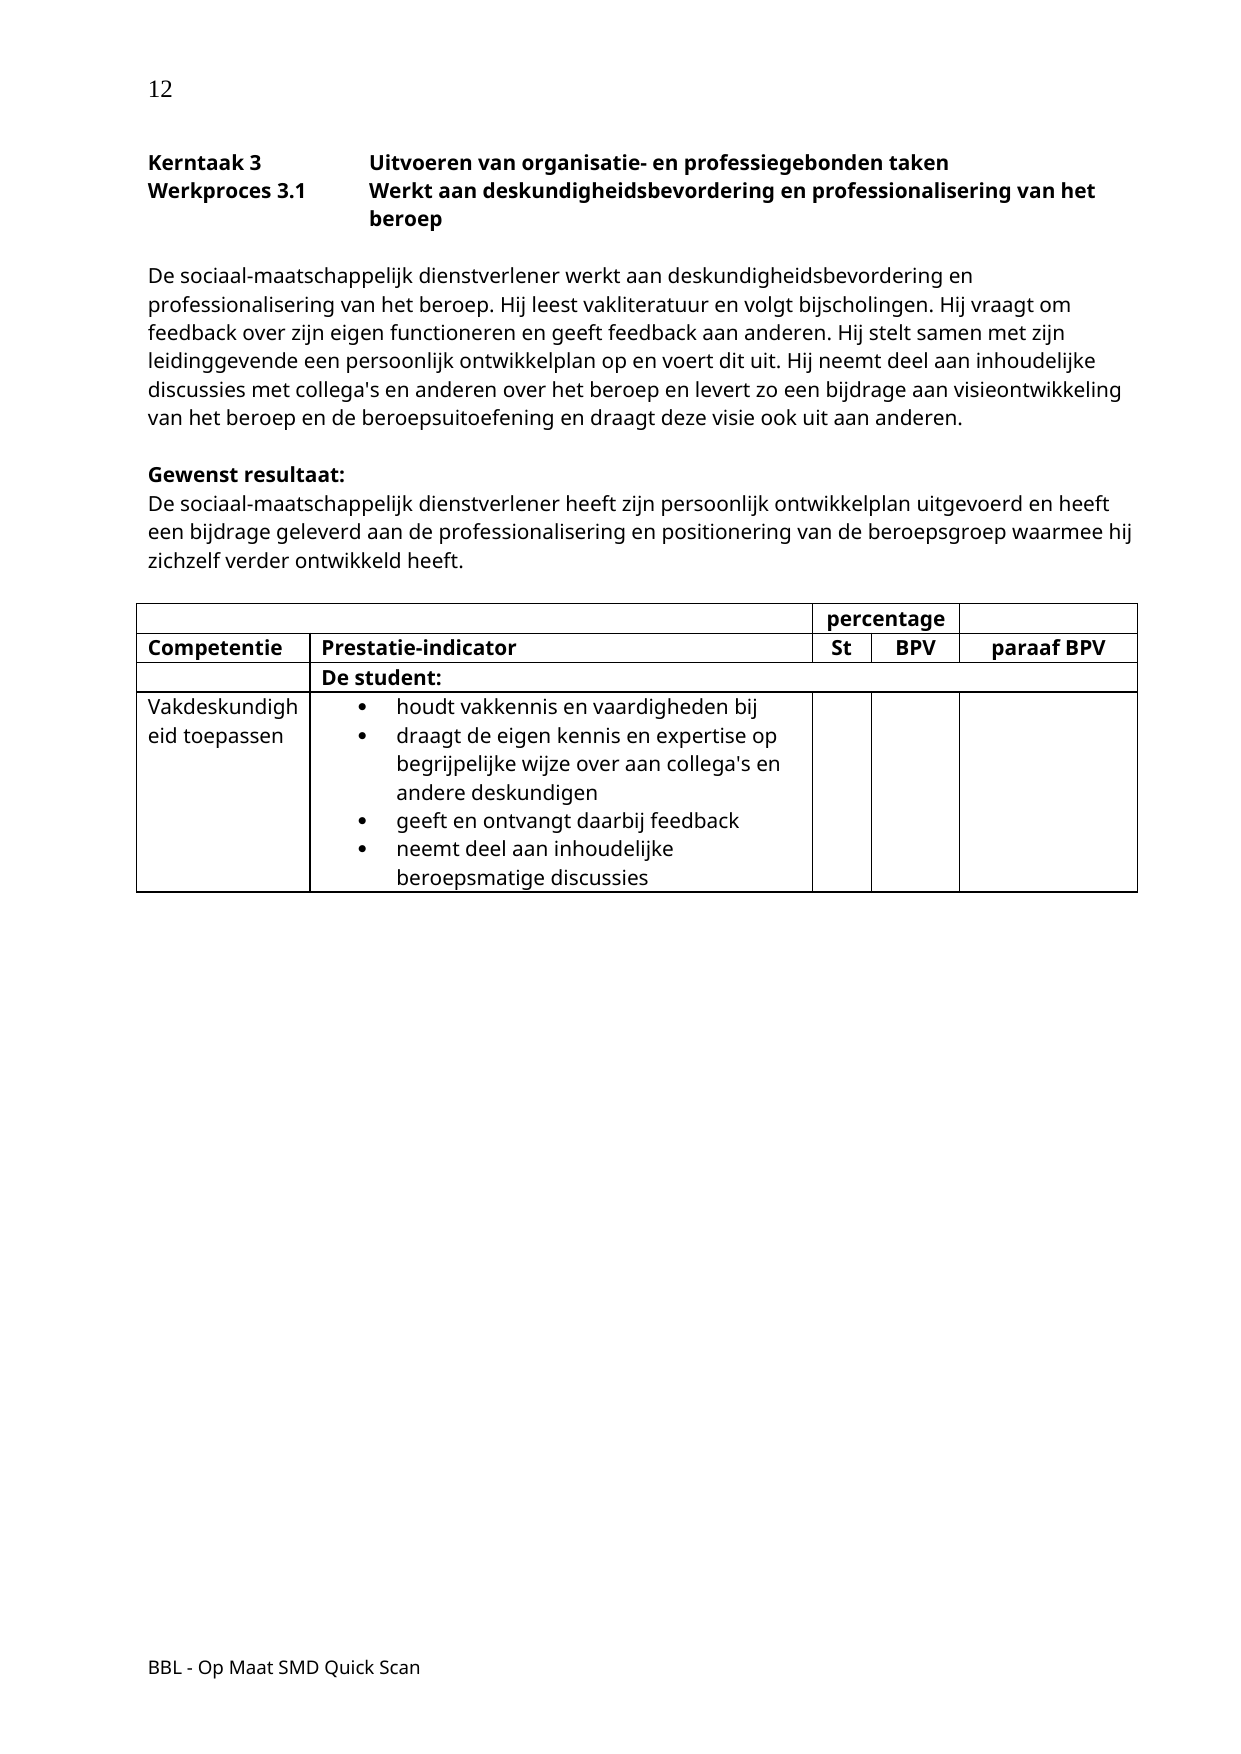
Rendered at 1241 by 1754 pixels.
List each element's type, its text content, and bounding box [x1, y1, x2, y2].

table_header [960, 604, 1137, 632]
table_cell [872, 693, 959, 891]
text Gewenst resultaat: [148, 460, 1152, 489]
table_cell Vakdeskundigheid toepassen [137, 693, 309, 891]
table_cell BPV [872, 634, 959, 662]
table_cell houdt vakkennis en vaardigheden bij draagt de eigen kennis en expertise op begrijpelijke wijze over aan collega's en andere deskundigen geeft en ontvangt daarbij feedback neemt deel aan inhoudelijke beroepsmatige discussies [311, 693, 812, 891]
table_cell Prestatie-indicator [311, 634, 812, 662]
text Kerntaak 3 Uitvoeren van organisatie- en professiegebonden taken [148, 148, 1152, 176]
table_cell [960, 693, 1137, 891]
text Werkproces 3.1 Werkt aan deskundigheidsbevordering en professionalisering van het [148, 176, 1152, 204]
table_header percentage [813, 604, 959, 632]
table_cell [813, 693, 871, 891]
table_cell [137, 663, 309, 691]
text De sociaal-maatschappelijk dienstverlener heeft zijn persoonlijk ontwikkelplan uitgevoerd en heeft een bijdrage geleverd aan de professionalisering en positionering van de beroepsgroep waarmee hij zichzelf verder ontwikkeld heeft. [148, 489, 1152, 574]
table_cell Competentie [137, 634, 309, 662]
table_cell paraaf BPV [960, 634, 1137, 662]
table_header [137, 604, 812, 632]
table_cell St [813, 634, 871, 662]
table_cell De student: [311, 663, 1137, 691]
text beroep [295, 204, 1152, 233]
text De sociaal-maatschappelijk dienstverlener werkt aan deskundigheidsbevordering en professionalisering van het beroep. Hij leest vakliteratuur en volgt bijscholingen. Hij vraagt om feedback over zijn eigen functioneren en geeft feedback aan anderen. Hij stelt samen met zijn leidinggevende een persoonlijk ontwikkelplan op en voert dit uit. Hij neemt deel aan inhoudelijke discussies met collega's en anderen over het beroep en levert zo een bijdrage aan visieontwikkeling van het beroep en de beroepsuitoefening en draagt deze visie ook uit aan anderen. [148, 261, 1152, 432]
